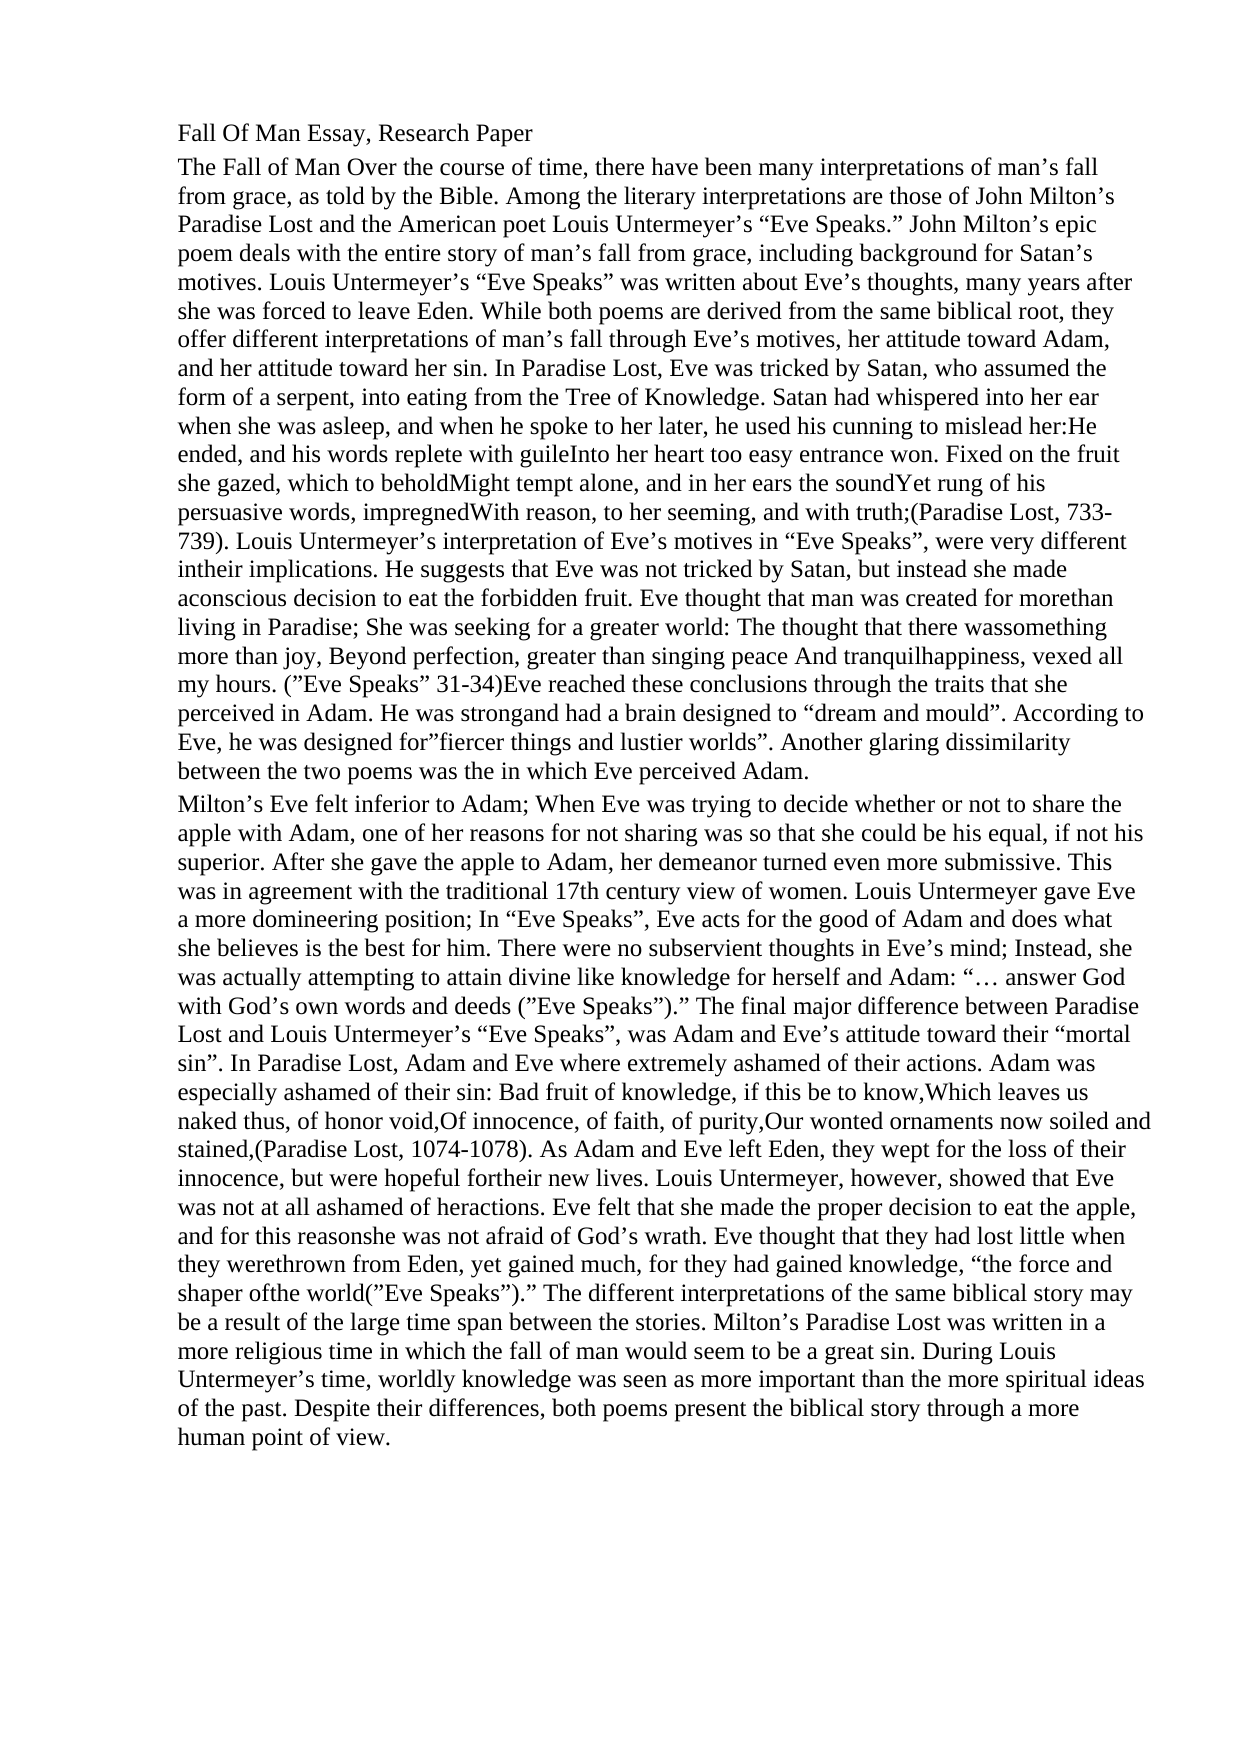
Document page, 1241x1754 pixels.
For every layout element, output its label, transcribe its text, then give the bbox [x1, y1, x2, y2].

text The Fall of Man Over the course of time, there have been many interpretations of man’s fall from grace, as told by the Bible. Among the literary interpretations are those of John Milton’s Paradise Lost and the American poet Louis Untermeyer’s “Eve Speaks.” John Milton’s epic poem deals with the entire story of man’s fall from grace, including background for Satan’s motives. Louis Untermeyer’s “Eve Speaks” was written about Eve’s thoughts, many years after she was forced to leave Eden. While both poems are derived from the same biblical root, they offer different interpretations of man’s fall through Eve’s motives, her attitude toward Adam, and her attitude toward her sin. In Paradise Lost, Eve was tricked by Satan, who assumed the form of a serpent, into eating from the Tree of Knowledge. Satan had whispered into her ear when she was asleep, and when he spoke to her later, he used his cunning to mislead her:He ended, and his words replete with guileInto her heart too easy entrance won. Fixed on the fruit she gazed, which to beholdMight tempt alone, and in her ears the soundYet rung of his persuasive words, impregnedWith reason, to her seeming, and with truth;(Paradise Lost, 733-739). Louis Untermeyer’s interpretation of Eve’s motives in “Eve Speaks”, were very different intheir implications. He suggests that Eve was not tricked by Satan, but instead she made aconscious decision to eat the forbidden fruit. Eve thought that man was created for morethan living in Paradise; She was seeking for a greater world: The thought that there wassomething more than joy, Beyond perfection, greater than singing peace And tranquilhappiness, vexed all my hours. (”Eve Speaks” 31-34)Eve reached these conclusions through the traits that she perceived in Adam. He was strongand had a brain designed to “dream and mould”. According to Eve, he was designed for”fiercer things and lustier worlds”. Another glaring dissimilarity between the two poems was the in which Eve perceived Adam. [177, 152, 1152, 784]
text Milton’s Eve felt inferior to Adam; When Eve was trying to decide whether or not to share the apple with Adam, one of her reasons for not sharing was so that she could be his equal, if not his superior. After she gave the apple to Adam, her demeanor turned even more submissive. This was in agreement with the traditional 17th century view of women. Louis Untermeyer gave Eve a more domineering position; In “Eve Speaks”, Eve acts for the good of Adam and does what she believes is the best for him. There were no subservient thoughts in Eve’s mind; Instead, she was actually attempting to attain divine like knowledge for herself and Adam: “… answer God with God’s own words and deeds (”Eve Speaks”).” The final major difference between Paradise Lost and Louis Untermeyer’s “Eve Speaks”, was Adam and Eve’s attitude toward their “mortal sin”. In Paradise Lost, Adam and Eve where extremely ashamed of their actions. Adam was especially ashamed of their sin: Bad fruit of knowledge, if this be to know,Which leaves us naked thus, of honor void,Of innocence, of faith, of purity,Our wonted ornaments now soiled and stained,(Paradise Lost, 1074-1078). As Adam and Eve left Eden, they wept for the loss of their innocence, but were hopeful fortheir new lives. Louis Untermeyer, however, showed that Eve was not at all ashamed of heractions. Eve felt that she made the proper decision to eat the apple, and for this reasonshe was not afraid of God’s wrath. Eve thought that they had lost little when they werethrown from Eden, yet gained much, for they had gained knowledge, “the force and shaper ofthe world(”Eve Speaks”).” The different interpretations of the same biblical story may be a result of the large time span between the stories. Milton’s Paradise Lost was written in a more religious time in which the fall of man would seem to be a great sin. During Louis Untermeyer’s time, worldly knowledge was seen as more important than the more spiritual ideas of the past. Despite their differences, both poems present the biblical story through a more human point of view. [177, 789, 1152, 1451]
text Fall Of Man Essay, Research Paper [177, 118, 1152, 147]
